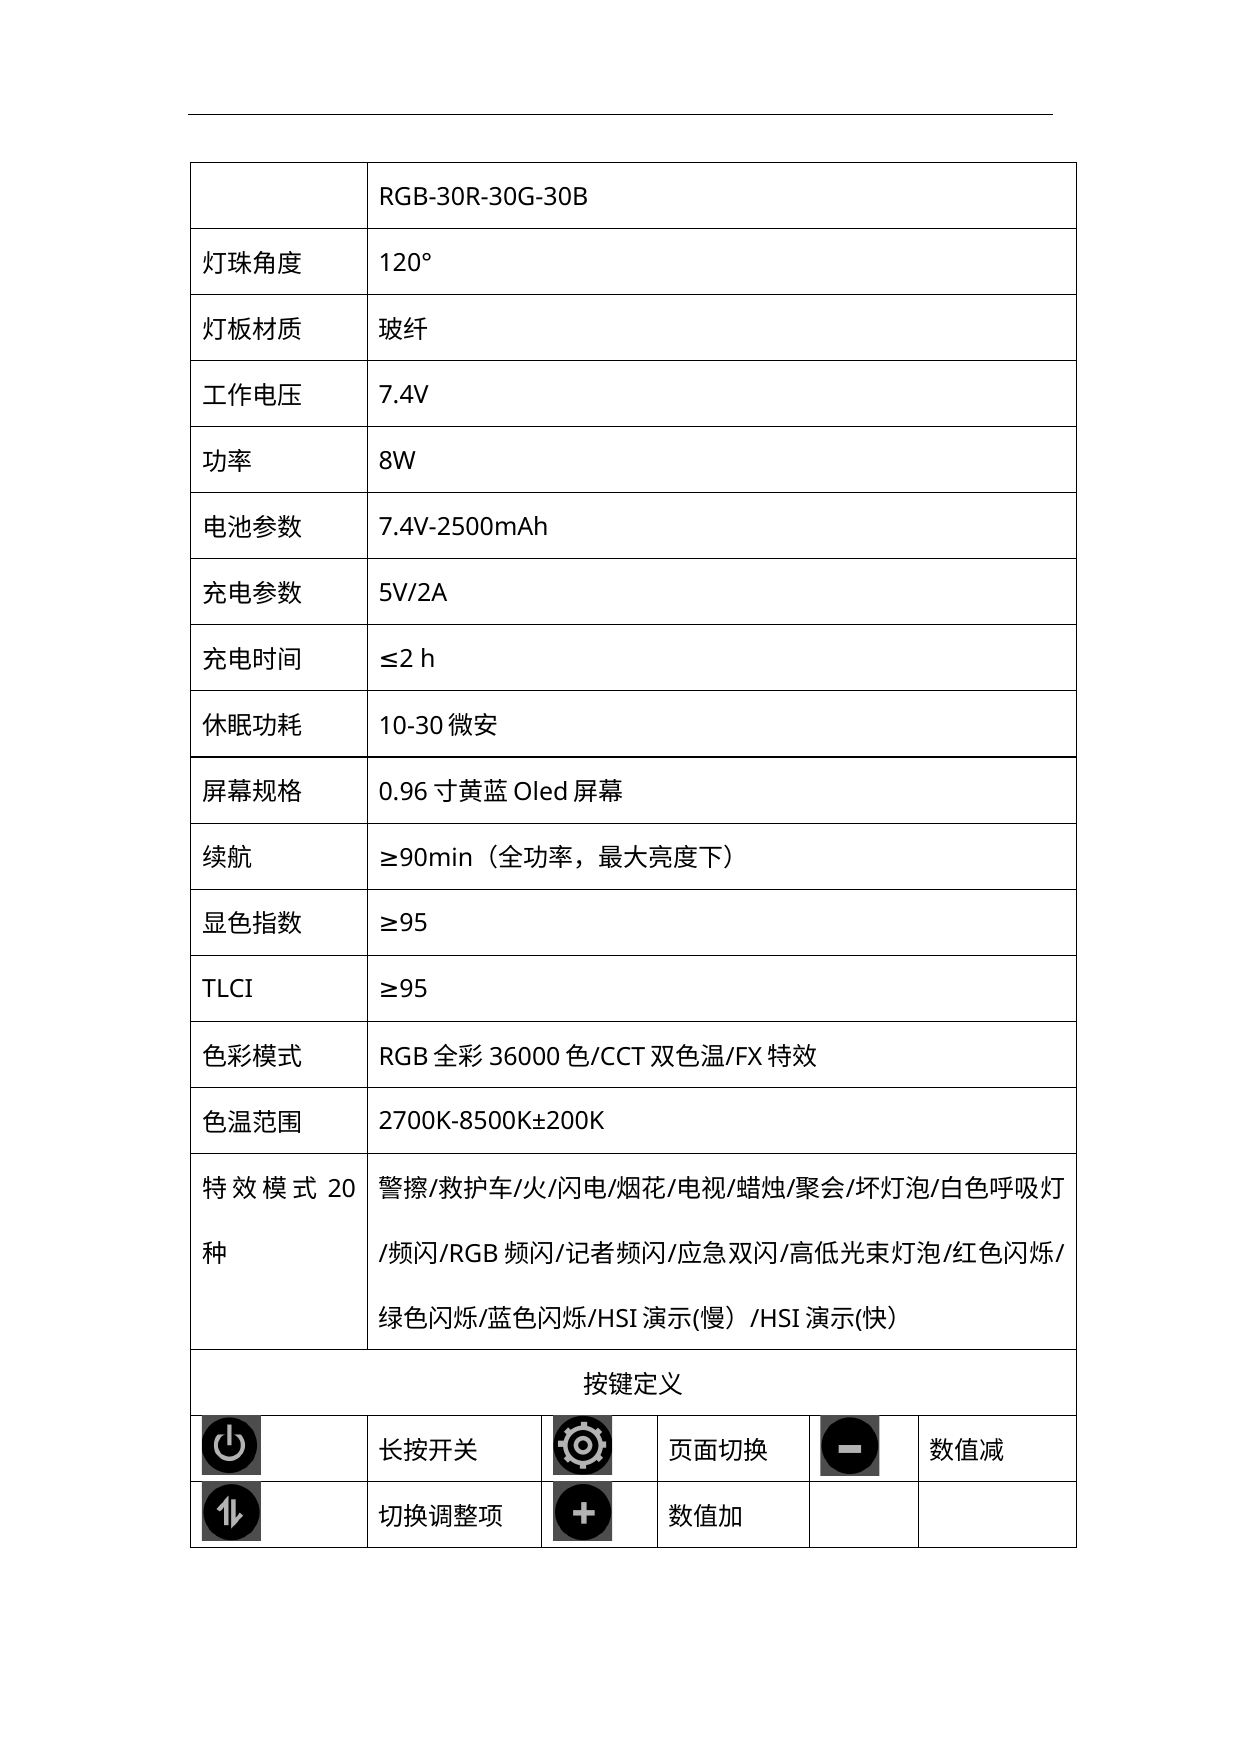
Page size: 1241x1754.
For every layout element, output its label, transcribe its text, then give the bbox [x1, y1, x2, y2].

table_cell 7.4V [368, 361, 1076, 426]
table_cell ≥95 [368, 956, 1076, 1021]
table_cell 切换调整项 [368, 1482, 541, 1547]
picture [553, 1415, 613, 1475]
table_cell 玻纤 [368, 295, 1076, 360]
table_cell 8W [368, 427, 1076, 492]
table_cell ≥95 [368, 890, 1076, 954]
table_cell 特效模式20种 [191, 1154, 367, 1349]
table_cell TLCI [191, 956, 367, 1021]
table_cell 页面切换 [658, 1416, 809, 1481]
table_cell 休眠功耗 [191, 691, 367, 756]
table_cell ≤2 h [368, 625, 1076, 690]
table_cell 充电时间 [191, 625, 367, 690]
table_cell 功率 [191, 427, 367, 492]
table_cell [919, 1482, 1076, 1547]
table_cell 色温范围 [191, 1088, 367, 1153]
table_cell [810, 1482, 918, 1547]
table_cell 2700K-8500K±200K [368, 1088, 1076, 1153]
table_cell 数值加 [658, 1482, 809, 1547]
table_cell 0.96寸黄蓝Oled屏幕 [368, 758, 1076, 822]
table_cell RGB-30R-30G-30B [368, 163, 1076, 228]
table_cell ≥90min（全功率，最大亮度下） [368, 824, 1076, 888]
table_cell 工作电压 [191, 361, 367, 426]
table_cell [810, 1416, 918, 1481]
table_cell 充电参数 [191, 559, 367, 624]
table_cell 电池参数 [191, 493, 367, 558]
table_cell 灯板材质 [191, 295, 367, 360]
table_cell 警擦/救护车/火/闪电/烟花/电视/蜡烛/聚会/坏灯泡/白色呼吸灯/频闪/RGB频闪/记者频闪/应急双闪/高低光束灯泡/红色闪烁/绿色闪烁/蓝色闪烁/HSI演示(慢）/HSI演示(快） [368, 1154, 1076, 1349]
picture [201, 1415, 261, 1475]
table_cell [191, 1416, 367, 1481]
table_cell 长按开关 [368, 1416, 541, 1481]
table_cell 按键定义 [191, 1350, 1076, 1415]
picture [201, 1481, 261, 1541]
table_cell 屏幕规格 [191, 758, 367, 822]
table_cell 显色指数 [191, 890, 367, 954]
table_cell [191, 1482, 367, 1547]
table_cell [542, 1482, 657, 1547]
table_cell 7.4V-2500mAh [368, 493, 1076, 558]
table_cell 120° [368, 229, 1076, 294]
picture [820, 1415, 880, 1476]
picture [553, 1481, 613, 1541]
table_cell 灯珠角度 [191, 229, 367, 294]
table_cell RGB全彩 36000色/CCT双色温/FX特效 [368, 1022, 1076, 1087]
table_cell 色彩模式 [191, 1022, 367, 1087]
table_cell 5V/2A [368, 559, 1076, 624]
table_cell [542, 1416, 657, 1481]
table_cell 数值减 [919, 1416, 1076, 1481]
table_cell 续航 [191, 824, 367, 888]
table_cell 10-30微安 [368, 691, 1076, 756]
